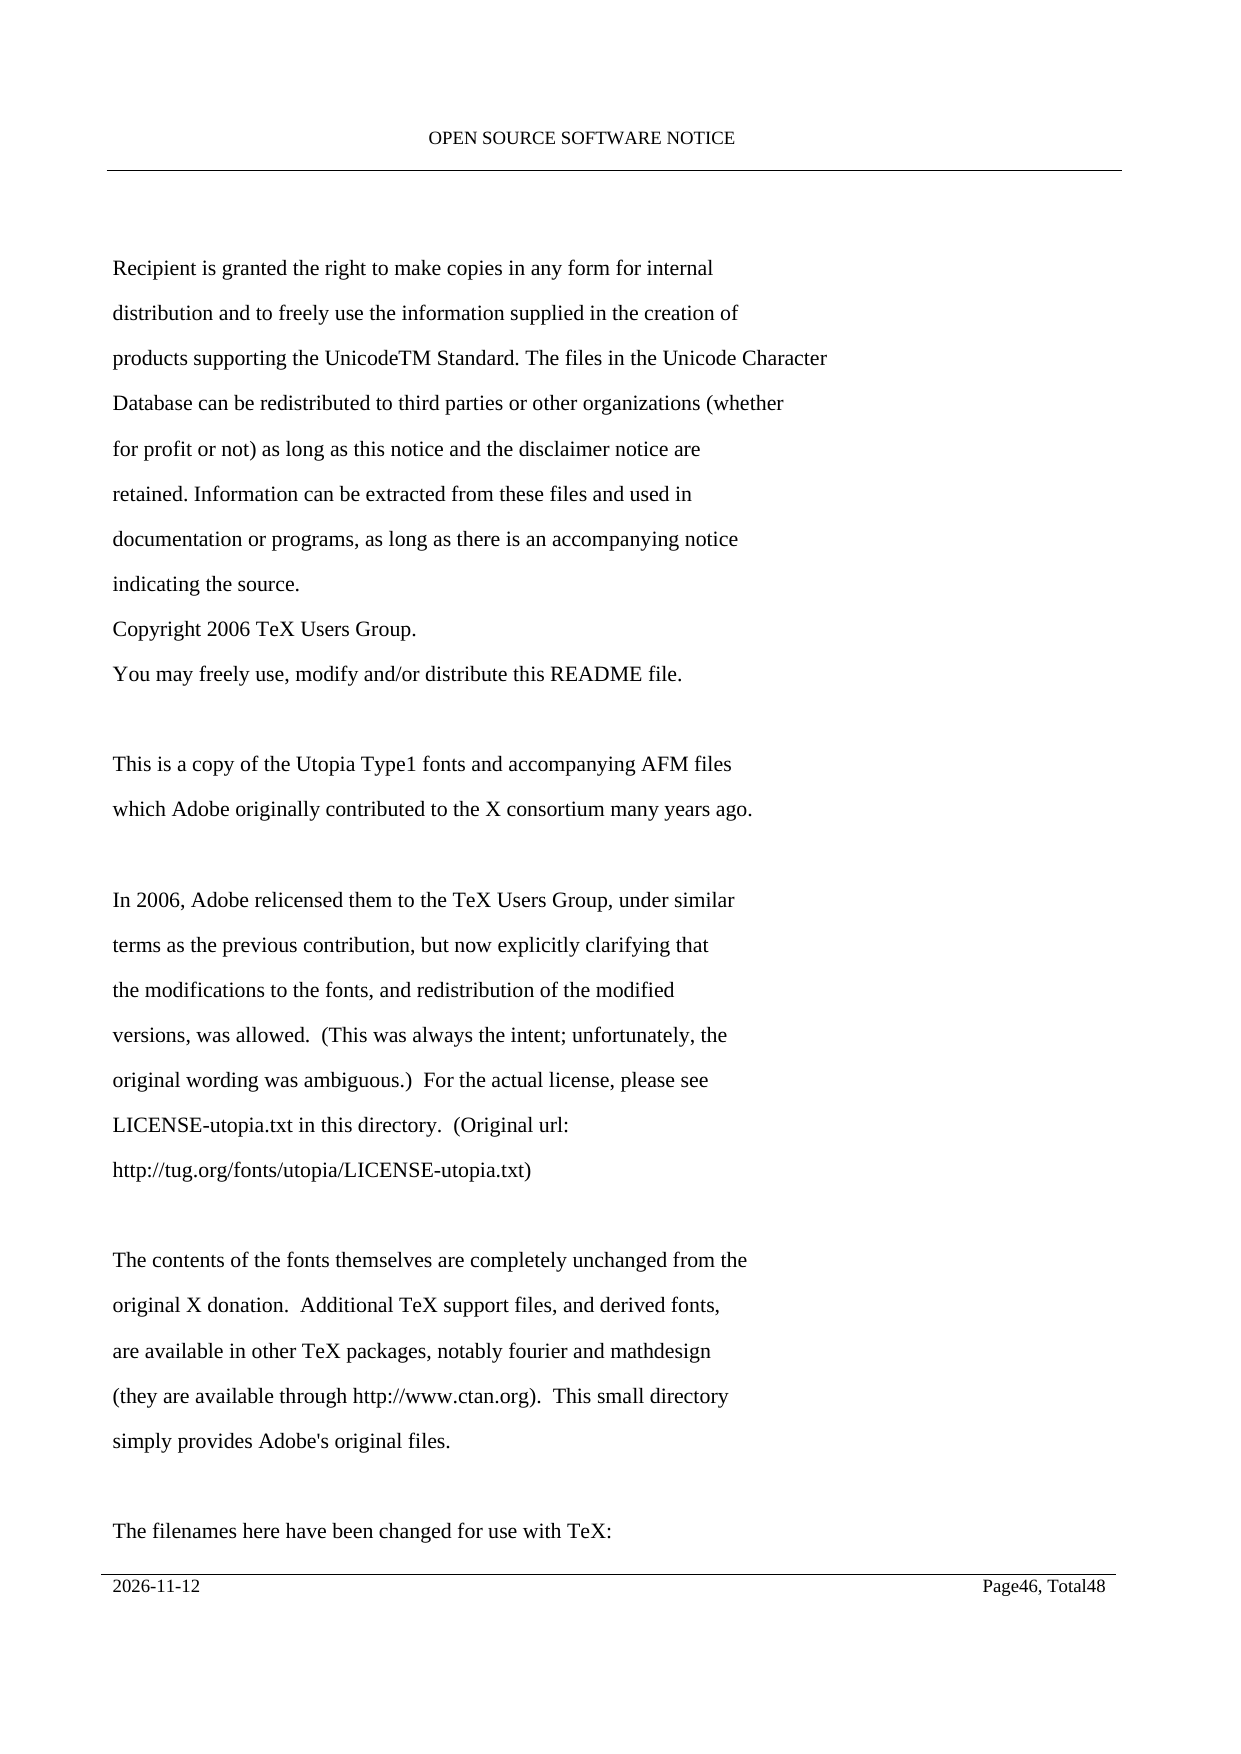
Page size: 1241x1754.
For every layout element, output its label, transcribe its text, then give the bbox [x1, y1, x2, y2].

text Database can be redistributed to third parties or other organizations (whether [112, 387, 1128, 419]
text You may freely use, modify and/or distribute this README file. [112, 657, 1128, 690]
text the modifications to the fonts, and redistribution of the modified [112, 973, 1128, 1006]
text products supporting the UnicodeTM Standard. The files in the Unicode Character [112, 342, 1128, 374]
text original wording was ambiguous.) For the actual license, please see [112, 1063, 1128, 1096]
text Copyright 2006 TeX Users Group. [112, 612, 1128, 645]
text retained. Information can be extracted from these files and used in [112, 477, 1128, 509]
text The filenames here have been changed for use with TeX: [112, 1514, 1128, 1547]
text distribution and to freely use the information supplied in the creation of [112, 297, 1128, 329]
text In 2006, Adobe relicensed them to the TeX Users Group, under similar [112, 883, 1128, 915]
text indicating the source. [112, 567, 1128, 600]
text This is a copy of the Utopia Type1 fonts and accompanying AFM files [112, 748, 1128, 780]
text documentation or programs, as long as there is an accompanying notice [112, 522, 1128, 554]
text simply provides Adobe's original files. [112, 1424, 1128, 1457]
text http://tug.org/fonts/utopia/LICENSE-utopia.txt) [112, 1153, 1128, 1186]
text are available in other TeX packages, notably fourier and mathdesign [112, 1334, 1128, 1366]
text terms as the previous contribution, but now explicitly clarifying that [112, 928, 1128, 961]
text (they are available through http://www.ctan.org). This small directory [112, 1379, 1128, 1412]
text original X donation. Additional TeX support files, and derived fonts, [112, 1289, 1128, 1321]
text for profit or not) as long as this notice and the disclaimer notice are [112, 432, 1128, 464]
text Recipient is granted the right to make copies in any form for internal [112, 251, 1128, 284]
text The contents of the fonts themselves are completely unchanged from the [112, 1244, 1128, 1276]
text versions, was allowed. (This was always the intent; unfortunately, the [112, 1018, 1128, 1051]
text which Adobe originally contributed to the X consortium many years ago. [112, 793, 1128, 825]
text LICENSE-utopia.txt in this directory. (Original url: [112, 1108, 1128, 1141]
